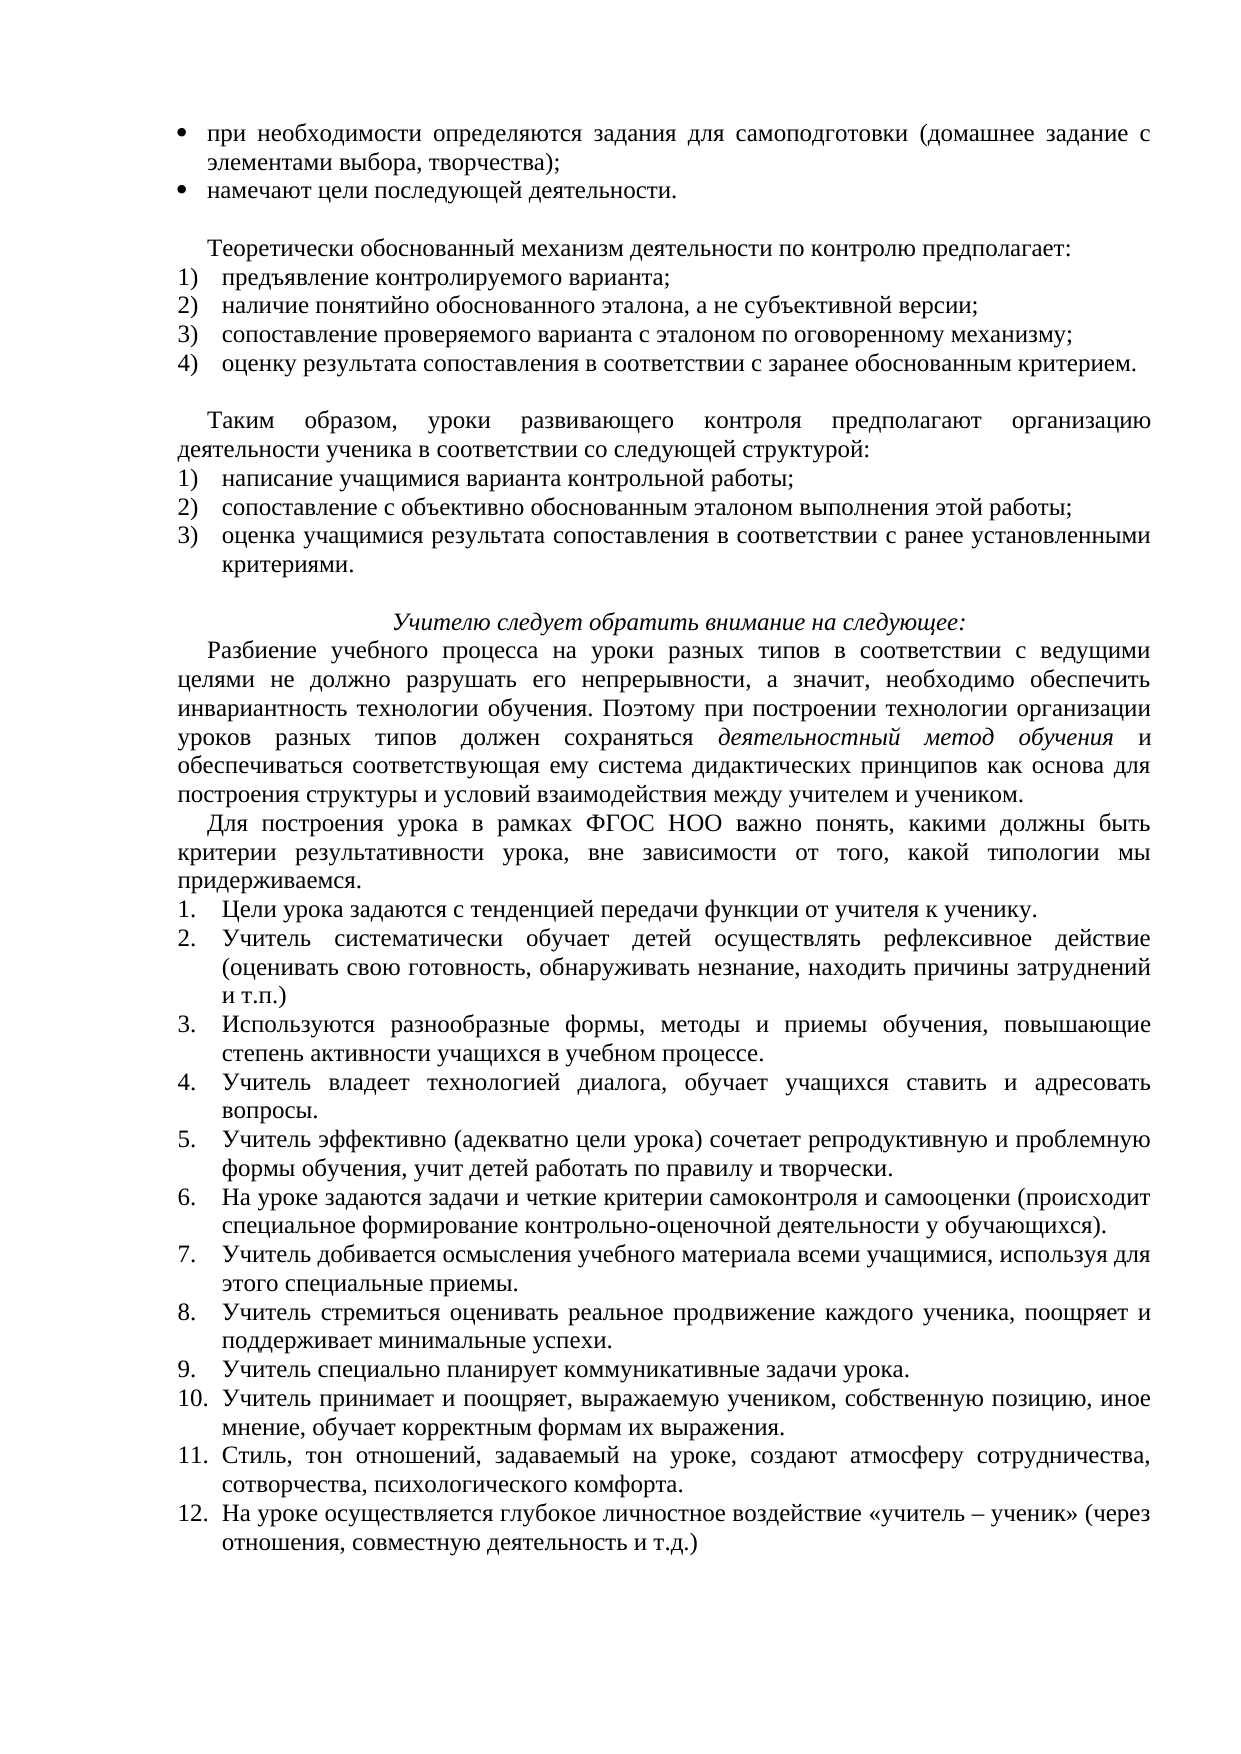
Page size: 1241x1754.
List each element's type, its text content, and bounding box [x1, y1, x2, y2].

list На уроке задаются задачи и четкие критерии самоконтроля и самооценки (происходит специальное формирование контрольно-оценочной деятельности у обучающихся). [177, 1182, 1152, 1239]
list написание учащимися варианта контрольной работы; [177, 463, 1152, 492]
list Учитель эффективно (адекватно цели урока) сочетает репродуктивную и проблемную формы обучения, учит детей работать по правилу и творчески. [177, 1124, 1152, 1182]
list намечают цели последующей деятельности. [177, 176, 1152, 204]
list сопоставление с объективно обоснованным эталоном выполнения этой работы; [177, 492, 1152, 521]
list при необходимости определяются задания для самоподготовки (домашнее задание с элементами выбора, творчества); [177, 118, 1152, 176]
list Учитель владеет технологией диалога, обучает учащихся ставить и адресовать вопросы. [177, 1067, 1152, 1124]
text Учителю следует обратить внимание на следующее: [177, 607, 1152, 636]
list Учитель систематически обучает детей осуществлять рефлексивное действие (оценивать свою готовность, обнаруживать незнание, находить причины затруднений и т.п.) [177, 923, 1152, 1009]
list Используются разнообразные формы, методы и приемы обучения, повышающие степень активности учащихся в учебном процессе. [177, 1009, 1152, 1067]
list Учитель добивается осмысления учебного материала всеми учащимися, используя для этого специальные приемы. [177, 1239, 1152, 1297]
list Цели урока задаются с тенденцией передачи функции от учителя к ученику. [177, 894, 1152, 923]
list Учитель принимает и поощряет, выражаемую учеником, собственную позицию, иное мнение, обучает корректным формам их выражения. [177, 1383, 1152, 1441]
text Таким образом, уроки развивающего контроля предполагают организацию деятельности ученика в соответствии со следующей структурой: [177, 406, 1152, 463]
list оценка учащимися результата сопоставления в соответствии с ранее установленными критериями. [177, 521, 1152, 578]
list оценку результата сопоставления в соответствии с заранее обоснованным критерием. [177, 348, 1152, 377]
text Теоретически обоснованный механизм деятельности по контролю предполагает: [177, 233, 1152, 262]
text Для построения урока в рамках ФГОС НОО важно понять, какими должны быть критерии результативности урока, вне зависимости от того, какой типологии мы придерживаемся. [177, 808, 1152, 894]
list сопоставление проверяемого варианта с эталоном по оговоренному механизму; [177, 319, 1152, 348]
list наличие понятийно обоснованного эталона, а не субъективной версии; [177, 291, 1152, 319]
list Стиль, тон отношений, задаваемый на уроке, создают атмосферу сотрудничества, сотворчества, психологического комфорта. [177, 1441, 1152, 1498]
list Учитель специально планирует коммуникативные задачи урока. [177, 1354, 1152, 1383]
list На уроке осуществляется глубокое личностное воздействие «учитель – ученик» (через отношения, совместную деятельность и т.д.) [177, 1498, 1152, 1556]
text Разбиение учебного процесса на уроки разных типов в соответствии с ведущими целями не должно разрушать его непрерывности, а значит, необходимо обеспечить инвариантность технологии обучения. Поэтому при построении технологии организации уроков разных типов должен сохраняться деятельностный метод обучения и обеспечиваться соответствующая ему система дидактических принципов как основа для построения структуры и условий взаимодействия между учителем и учеником. [177, 636, 1152, 808]
list предъявление контролируемого варианта; [177, 262, 1152, 291]
list Учитель стремиться оценивать реальное продвижение каждого ученика, поощряет и поддерживает минимальные успехи. [177, 1297, 1152, 1354]
